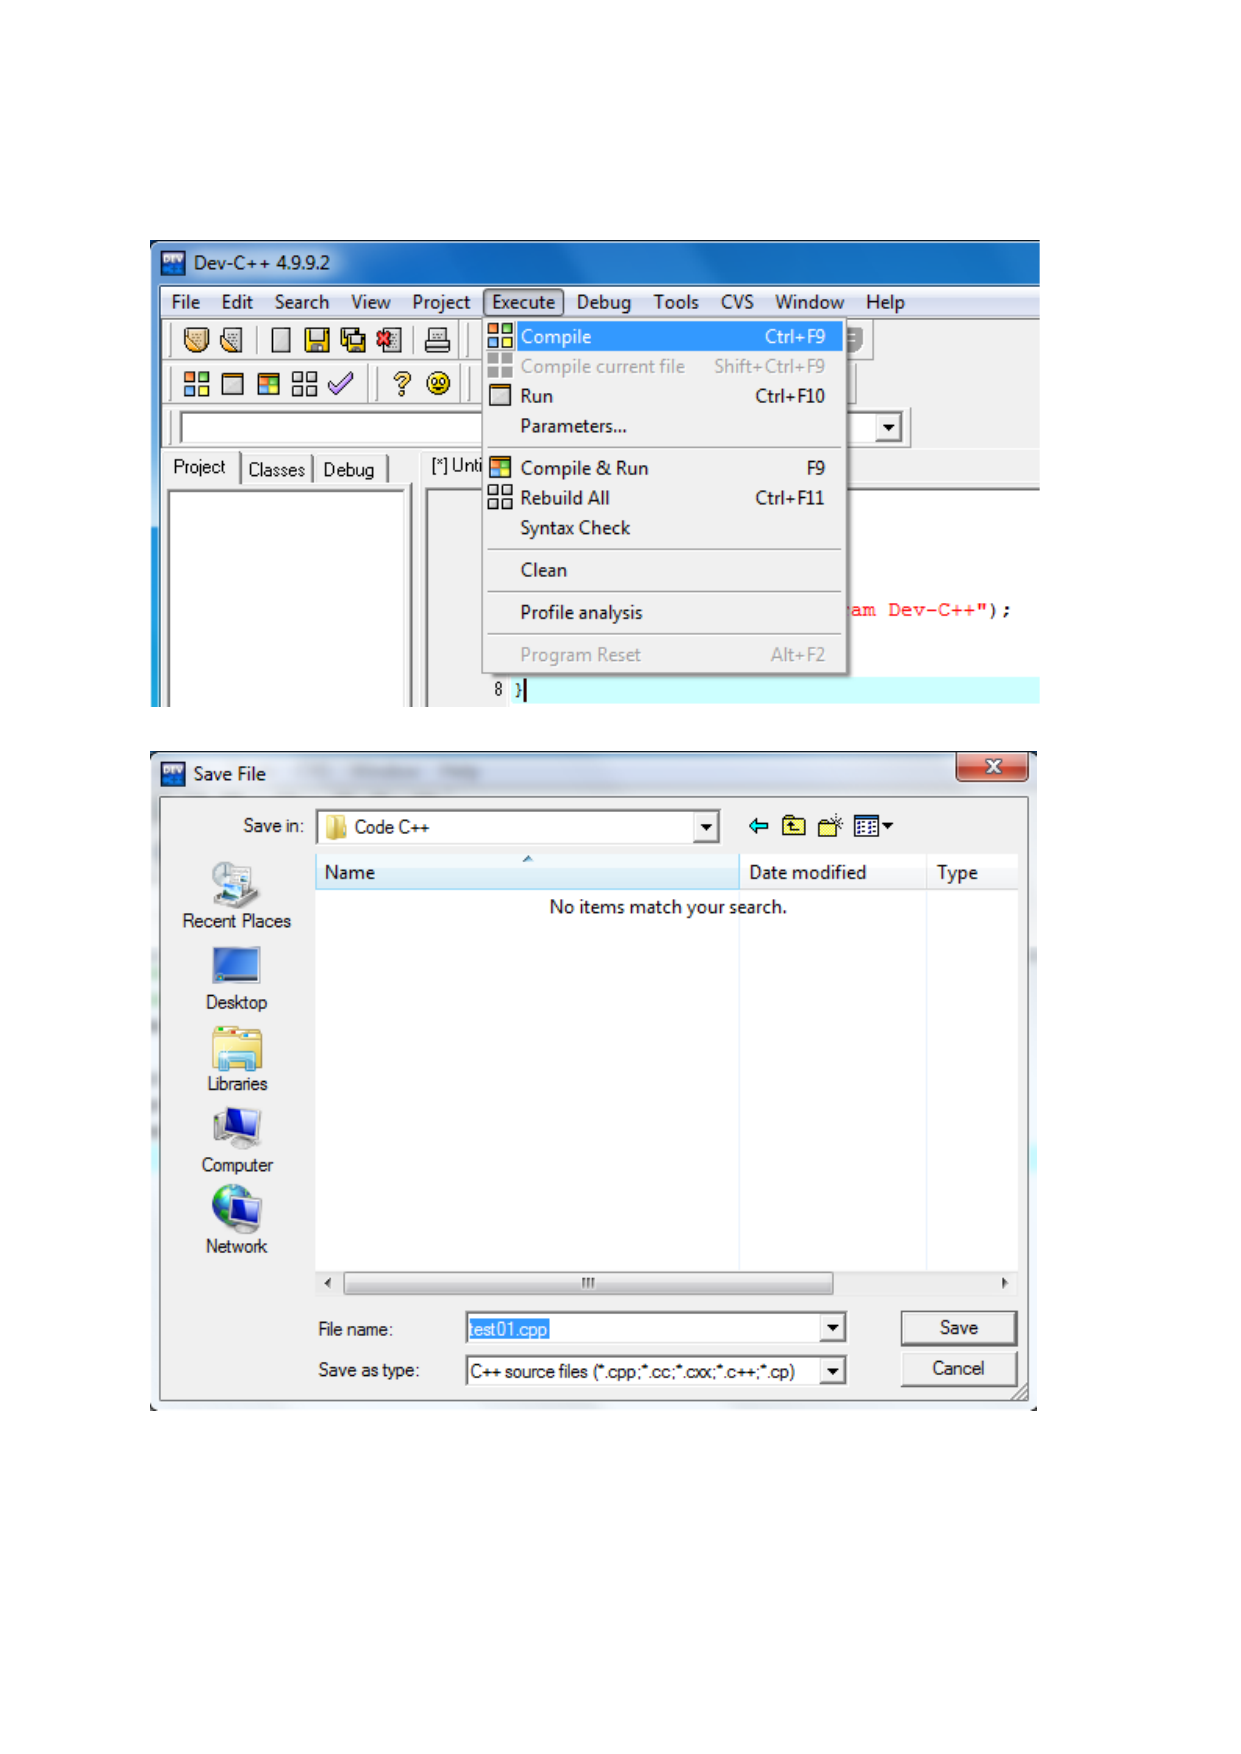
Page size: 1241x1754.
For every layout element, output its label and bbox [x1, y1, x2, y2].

picture [150, 240, 1040, 707]
picture [150, 751, 1037, 1411]
